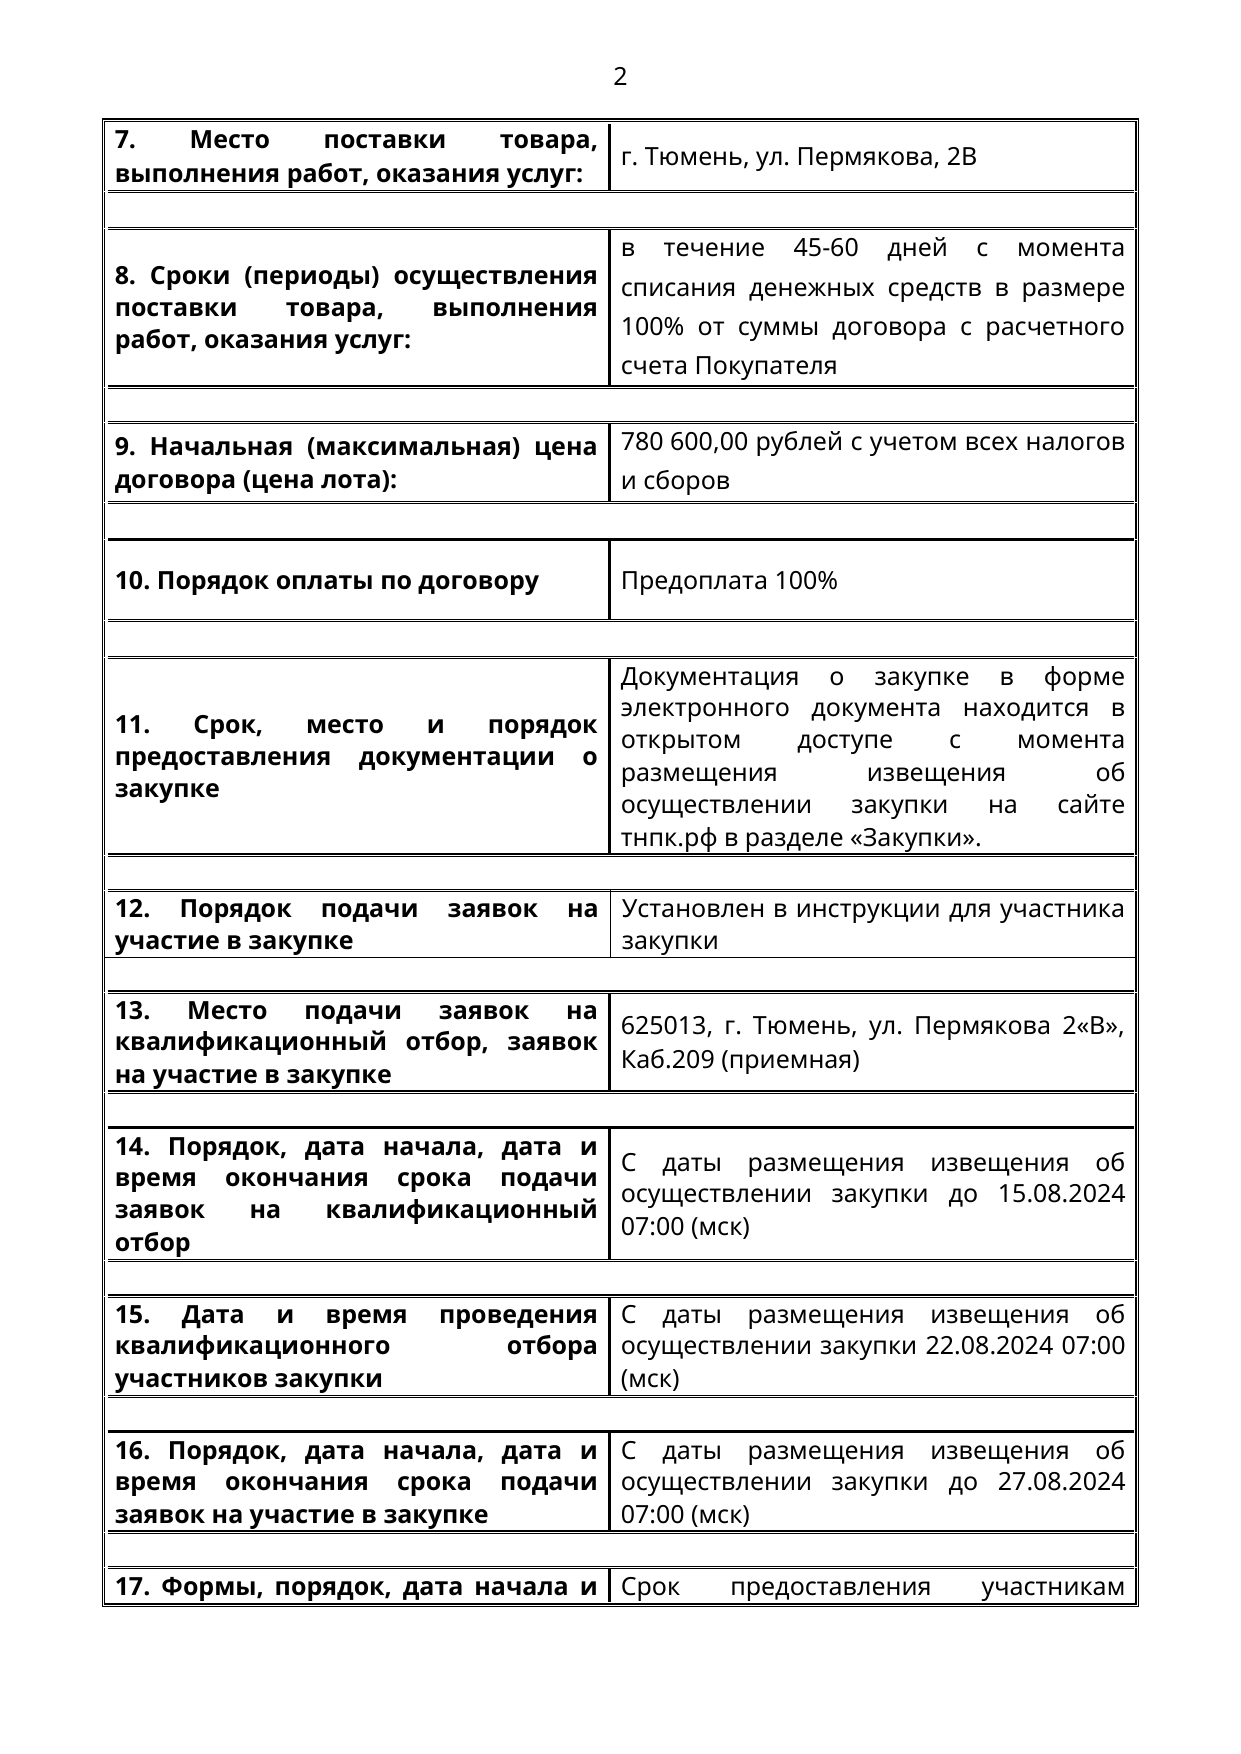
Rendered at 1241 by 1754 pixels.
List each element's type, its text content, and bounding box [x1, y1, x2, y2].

table_cell С даты размещения извещения об осуществлении закупки 22.08.2024 07:00 (мск) [611, 1294, 1136, 1394]
table_cell [105, 385, 1136, 421]
table_cell в течение 45-60 дней с момента списания денежных средств в размере 100% от суммы договора с расчетного счета Покупателя [609, 227, 1137, 385]
table_cell [105, 619, 1136, 656]
table_cell 16. Порядок, дата начала, дата и время окончания срока подачи заявок на участие в закупке [105, 1430, 608, 1530]
table_cell 8. Сроки (периоды) осуществления поставки товара, выполнения работ, оказания услуг: [103, 227, 609, 385]
table_cell 7. Место поставки товара, выполнения работ, оказания услуг: [105, 122, 609, 189]
table_cell Предоплата 100% [611, 538, 1137, 618]
table_cell 9. Начальная (максимальная) цена договора (цена лота): [103, 421, 609, 501]
table_cell [105, 1530, 1136, 1566]
table_cell 11. Срок, место и порядок предоставления документации о закупке [103, 656, 609, 853]
table_cell [105, 853, 1136, 889]
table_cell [103, 1566, 609, 1603]
table_cell 13. Место подачи заявок на квалификационный отбор, заявок на участие в закупке [105, 990, 608, 1090]
table_cell 780 600,00 рублей c учетом всех налогов и сборов [609, 421, 1137, 501]
table_cell 625013, г. Тюмень, ул. Пермякова 2«В», Каб.209 (приемная) [611, 990, 1136, 1090]
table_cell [609, 1566, 1137, 1603]
table_cell 14. Порядок, дата начала, дата и время окончания срока подачи заявок на квалификационный отбор [105, 1126, 608, 1259]
table_cell [103, 1259, 1137, 1294]
table_cell С даты размещения извещения об осуществлении закупки до 15.08.2024 07:00 (мск) [611, 1126, 1135, 1259]
table_cell [103, 501, 1137, 538]
table_cell 10. Порядок оплаты по договору [103, 538, 608, 618]
table_cell Установлен в инструкции для участника закупки [611, 889, 1136, 957]
table_cell [105, 190, 1136, 227]
table_cell 15. Дата и время проведения квалификационного отбора участников закупки [105, 1294, 608, 1394]
table_cell [105, 1090, 1136, 1126]
table_cell С даты размещения извещения об осуществлении закупки до 27.08.2024 07:00 (мск) [611, 1430, 1135, 1530]
table_cell [105, 1395, 1136, 1430]
table_cell [105, 958, 1135, 990]
table_cell г. Тюмень, ул. Пермякова, 2В [609, 122, 1135, 189]
table_cell 12. Порядок подачи заявок на участие в закупке [105, 889, 610, 957]
table_cell Документация о закупке в форме электронного документа находится в открытом доступе с момента размещения извещения об осуществлении закупки на сайте тнпк.рф в разделе «Закупки». [609, 656, 1137, 853]
